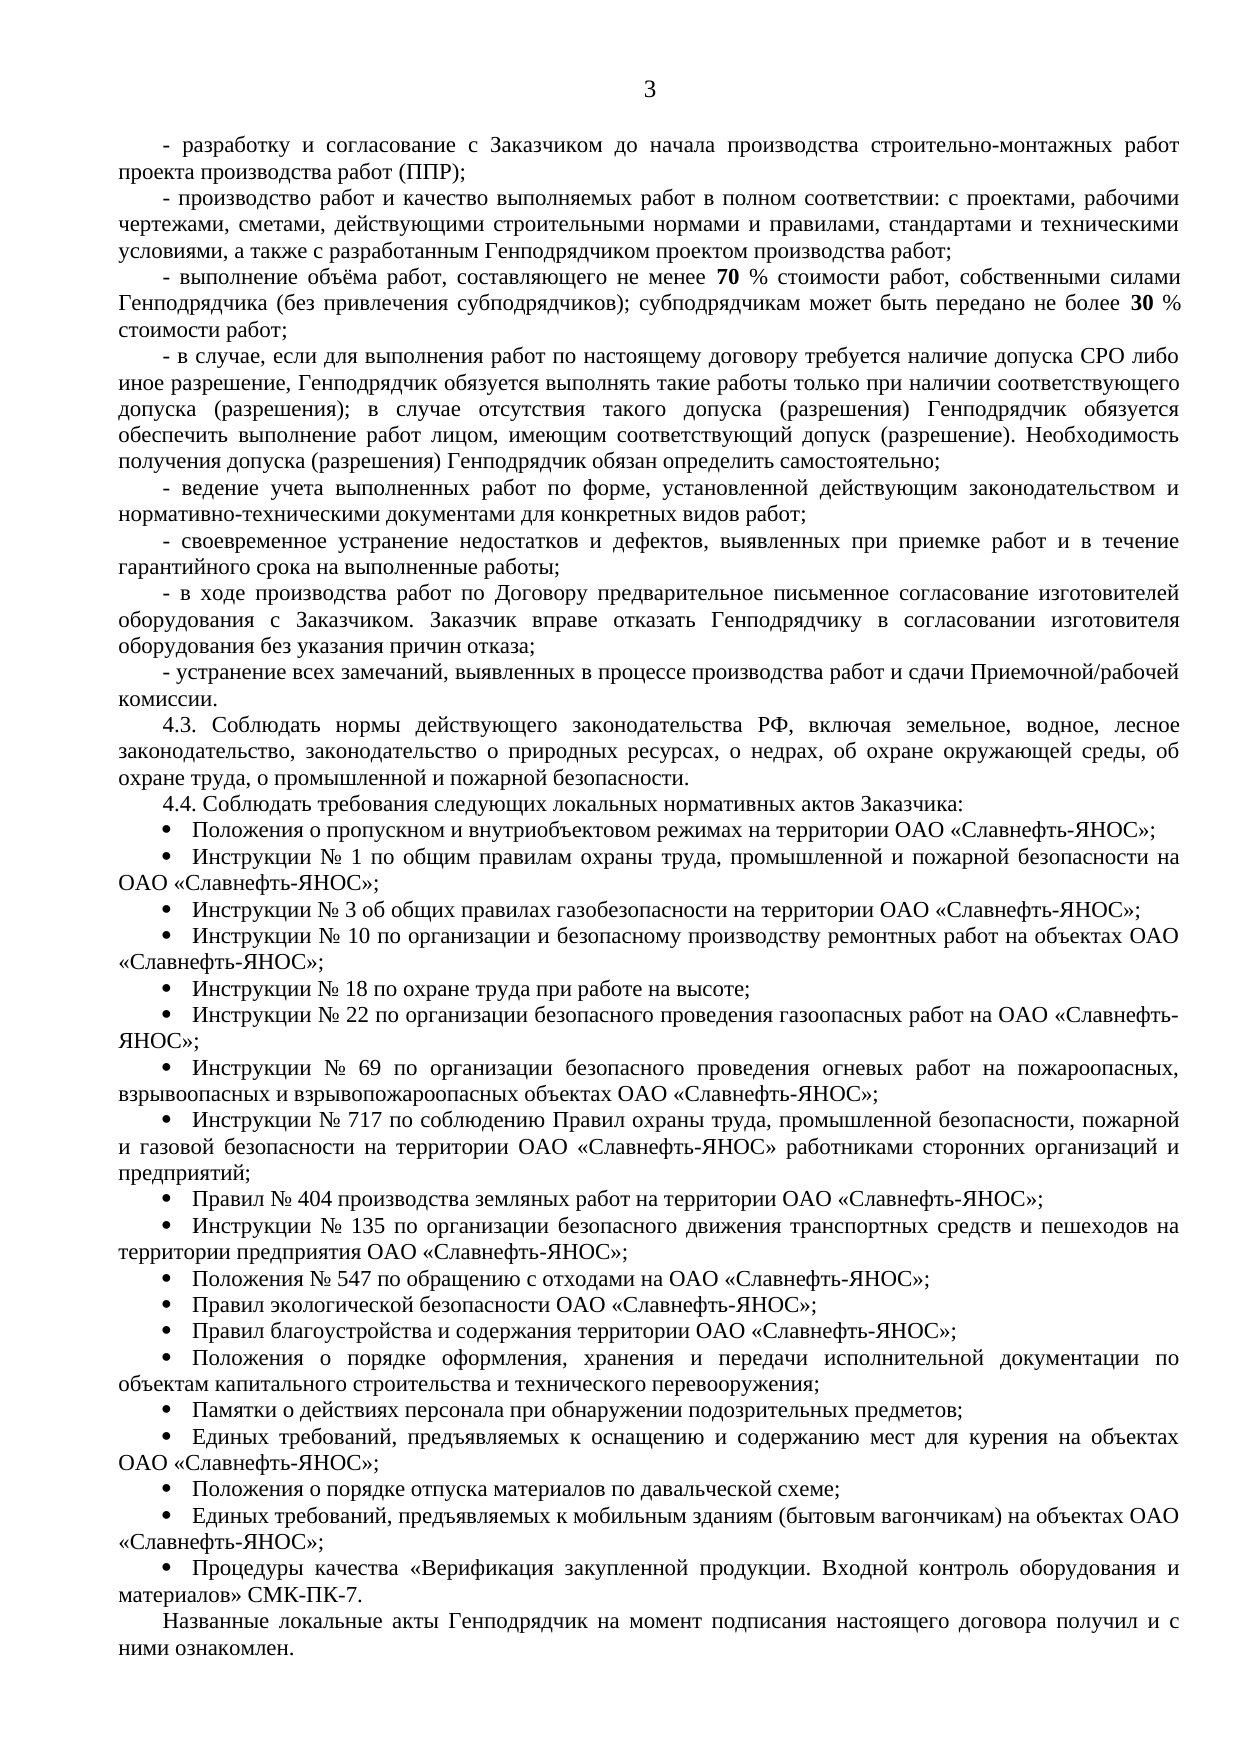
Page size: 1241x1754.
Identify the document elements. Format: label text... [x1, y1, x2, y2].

list Инструкции № 18 по охране труда при работе на высоте; [118, 975, 1181, 1001]
list Инструкции № 717 по соблюдению Правил охраны труда, промышленной безопасности, пожарной и газовой безопасности на территории ОАО «Славнефть-ЯНОС» работниками сторонних организаций и предприятий; [118, 1106, 1181, 1186]
list Единых требований, предъявляемых к мобильным зданиям (бытовым вагончикам) на объектах ОАО «Славнефть-ЯНОС»; [118, 1502, 1181, 1554]
text - устранение всех замечаний, выявленных в процессе производства работ и сдачи Приемочной/рабочей комиссии. [118, 658, 1181, 711]
text Названные локальные акты Генподрядчик на момент подписания настоящего договора получил и с ними ознакомлен. [118, 1607, 1181, 1660]
list Инструкции № 1 по общим правилам охраны труда, промышленной и пожарной безопасности на ОАО «Славнефть-ЯНОС»; [118, 843, 1181, 896]
text - разработку и согласование с Заказчиком до начала производства строительно-монтажных работ проекта производства работ (ППР); [118, 131, 1181, 184]
list Правил экологической безопасности ОАО «Славнефть-ЯНОС»; [118, 1291, 1181, 1317]
list Инструкции № 10 по организации и безопасному производству ремонтных работ на объектах ОАО «Славнефть-ЯНОС»; [118, 922, 1181, 975]
text - производство работ и качество выполняемых работ в полном соответствии: с проектами, рабочими чертежами, сметами, действующими строительными нормами и правилами, стандартами и техническими условиями, а также с разработанным Генподрядчиком проектом производства работ; [118, 184, 1181, 263]
list Инструкции № 135 по организации безопасного движения транспортных средств и пешеходов на территории предприятия ОАО «Славнефть-ЯНОС»; [118, 1212, 1181, 1264]
list Инструкции № 3 об общих правилах газобезопасности на территории ОАО «Славнефть-ЯНОС»; [118, 896, 1181, 922]
text - выполнение объёма работ, составляющего не менее % стоимости работ, собственными силами Генподрядчика (без привлечения субподрядчиков); субподрядчикам может быть передано не более % стоимости работ; [118, 263, 1181, 342]
text - своевременное устранение недостатков и дефектов, выявленных при приемке работ и в течение гарантийного срока на выполненные работы; [118, 527, 1181, 579]
list Положения о порядке отпуска материалов по давальческой схеме; [118, 1475, 1181, 1502]
list Правил № 404 производства земляных работ на территории ОАО «Славнефть-ЯНОС»; [118, 1186, 1181, 1212]
list Правил благоустройства и содержания территории ОАО «Славнефть-ЯНОС»; [118, 1317, 1181, 1344]
list Процедуры качества «Верификация закупленной продукции. Входной контроль оборудования и материалов» СМК-ПК-7. [118, 1554, 1181, 1607]
list Положения о пропускном и внутриобъектовом режимах на территории ОАО «Славнефть-ЯНОС»; [118, 817, 1181, 843]
list Памятки о действиях персонала при обнаружении подозрительных предметов; [118, 1396, 1181, 1423]
list Положения о порядке оформления, хранения и передачи исполнительной документации по объектам капитального строительства и технического перевооружения; [118, 1344, 1181, 1396]
text - в случае, если для выполнения работ по настоящему договору требуется наличие допуска СРО либо иное разрешение, Генподрядчик обязуется выполнять такие работы только при наличии соответствующего допуска (разрешения); в случае отсутствия такого допуска (разрешения) Генподрядчик обязуется обеспечить выполнение работ лицом, имеющим соответствующий допуск (разрешение). Необходимость получения допуска (разрешения) Генподрядчик обязан определить самостоятельно; [118, 342, 1181, 474]
list Положения № 547 по обращению с отходами на ОАО «Славнефть-ЯНОС»; [118, 1264, 1181, 1291]
text 4.3. Соблюдать нормы действующего законодательства РФ, включая земельное, водное, лесное законодательство, законодательство о природных ресурсах, о недрах, об охране окружающей среды, об охране труда, о промышленной и пожарной безопасности. [118, 711, 1181, 790]
text - ведение учета выполненных работ по форме, установленной действующим законодательством и нормативно-техническими документами для конкретных видов работ; [118, 474, 1181, 527]
list Инструкции № 22 по организации безопасного проведения газоопасных работ на ОАО «Славнефть-ЯНОС»; [118, 1001, 1181, 1054]
list Инструкции № 69 по организации безопасного проведения огневых работ на пожароопасных, взрывоопасных и взрывопожароопасных объектах ОАО «Славнефть-ЯНОС»; [118, 1054, 1181, 1106]
text - в ходе производства работ по Договору предварительное письменное согласование изготовителей оборудования с Заказчиком. Заказчик вправе отказать Генподрядчику в согласовании изготовителя оборудования без указания причин отказа; [118, 579, 1181, 658]
list Единых требований, предъявляемых к оснащению и содержанию мест для курения на объектах ОАО «Славнефть-ЯНОС»; [118, 1423, 1181, 1475]
text 4.4. Соблюдать требования следующих локальных нормативных актов Заказчика: [118, 790, 1181, 817]
